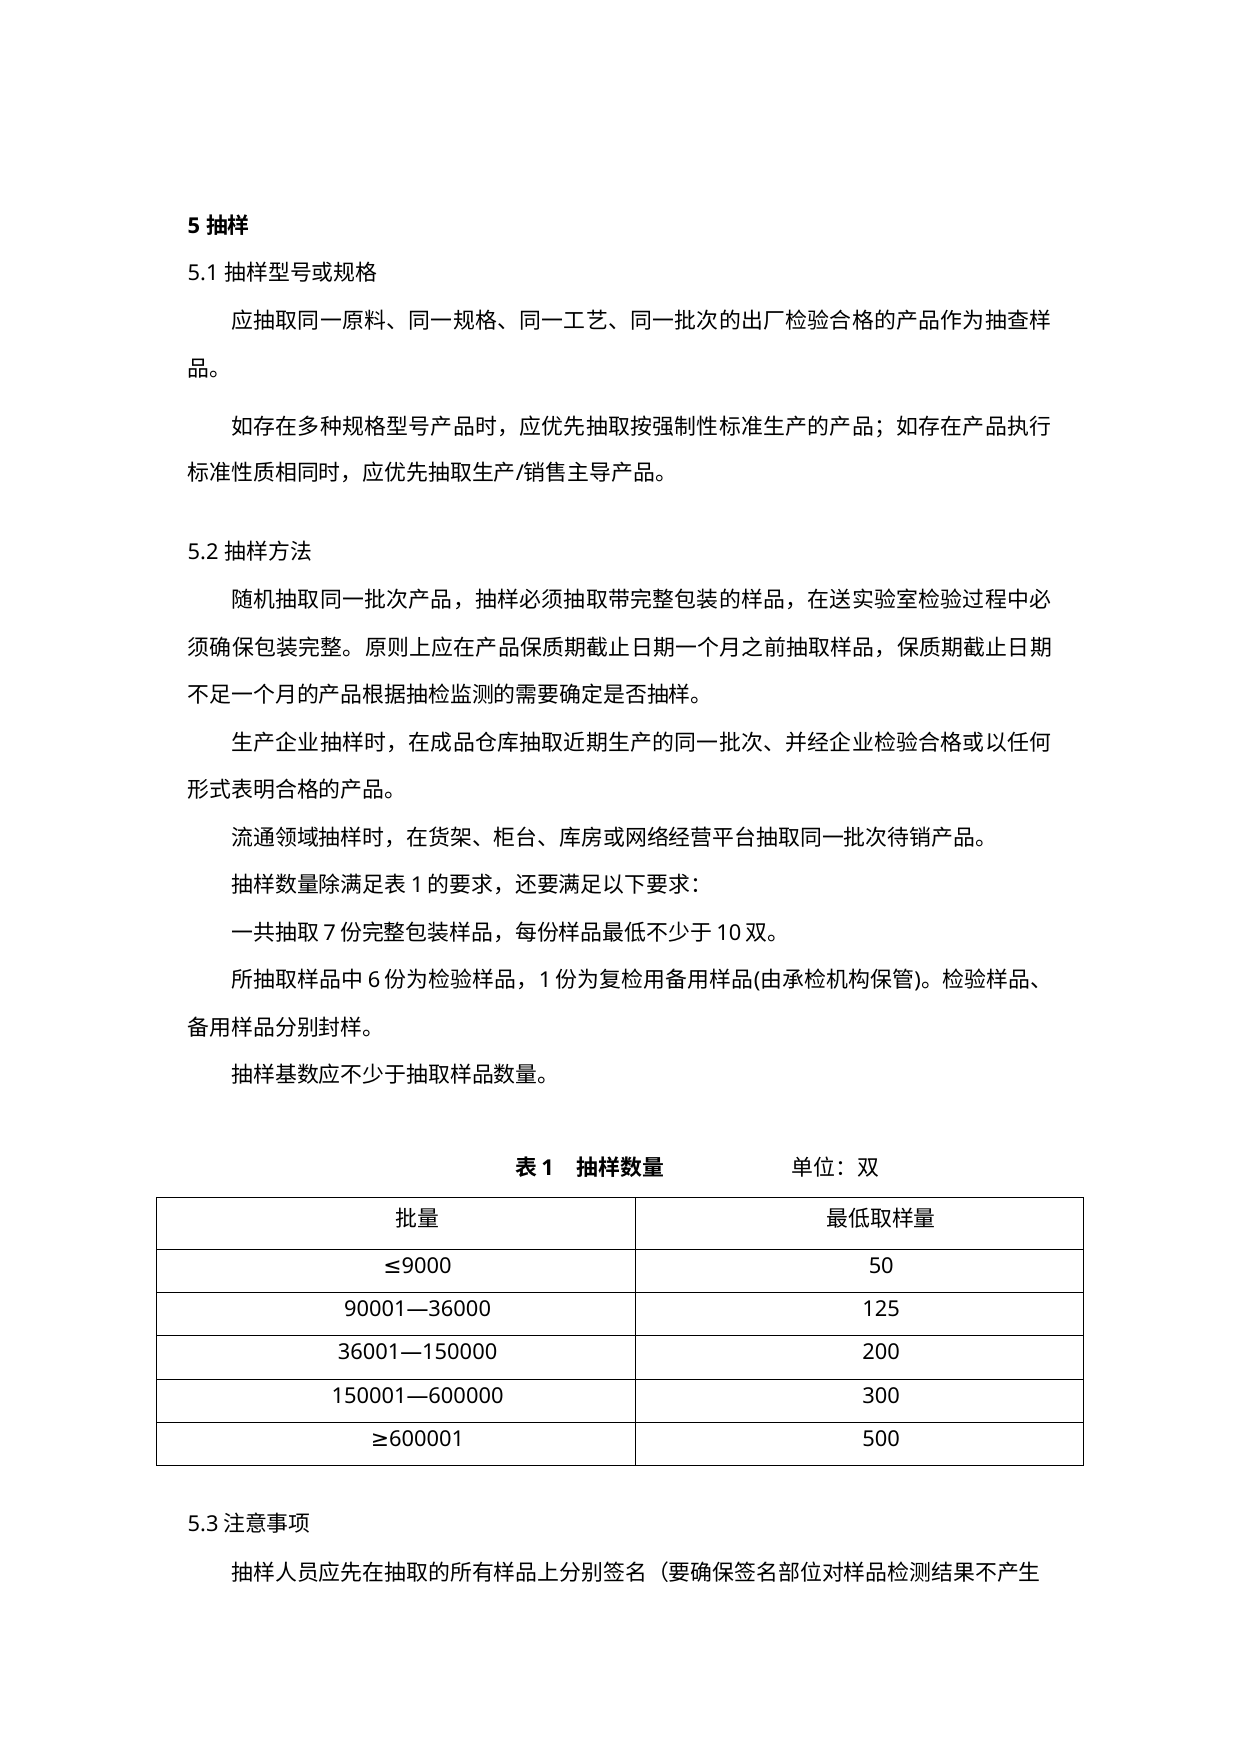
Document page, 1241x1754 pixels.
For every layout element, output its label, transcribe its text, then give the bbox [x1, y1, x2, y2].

text 5.1 抽样型号或规格 [187, 255, 1053, 287]
table_cell 500 [636, 1423, 1083, 1465]
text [187, 1554, 1053, 1587]
text 应抽取同一原料、同一规格、同一工艺、同一批次的出厂检验合格的产品作为抽查样品。 [187, 303, 1053, 382]
text 抽样数量除满足表1的要求，还要满足以下要求： [187, 867, 1053, 899]
table_header 最低取样量 [636, 1198, 1083, 1249]
text 5.3注意事项 [187, 1506, 1053, 1538]
text 抽样基数应不少于抽取样品数量。 [187, 1057, 1053, 1089]
text 5.2 抽样方法 [187, 534, 1053, 566]
table_cell 150001—600000 [157, 1380, 635, 1422]
table_cell ≤9000 [157, 1250, 635, 1292]
text 5 抽样 [187, 208, 1053, 239]
text 一共抽取7份完整包装样品，每份样品最低不少于10双。 [187, 914, 1053, 946]
text 如存在多种规格型号产品时，应优先抽取按强制性标准生产的产品；如存在产品执行标准性质相同时，应优先抽取生产/销售主导产品。 [187, 398, 1053, 490]
text 表1 抽样数量 单位：双 [187, 1149, 1053, 1181]
text 随机抽取同一批次产品，抽样必须抽取带完整包装的样品，在送实验室检验过程中必须确保包装完整。原则上应在产品保质期截止日期一个月之前抽取样品，保质期截止日期不足一个月的产品根据抽检监测的需要确定是否抽样。 [187, 582, 1053, 709]
table_cell 90001—36000 [157, 1293, 635, 1335]
text 生产企业抽样时，在成品仓库抽取近期生产的同一批次、并经企业检验合格或以任何形式表明合格的产品。 [187, 724, 1053, 804]
table_header 批量 [157, 1198, 635, 1249]
table_cell 50 [636, 1250, 1083, 1292]
text 流通领域抽样时，在货架、柜台、库房或网络经营平台抽取同一批次待销产品。 [187, 819, 1053, 851]
table_cell 36001—150000 [157, 1336, 635, 1379]
text 所抽取样品中6份为检验样品，1份为复检用备用样品(由承检机构保管)。检验样品、备用样品分别封样。 [187, 962, 1053, 1041]
table_cell 125 [636, 1293, 1083, 1335]
table_cell 300 [636, 1380, 1083, 1422]
table_cell 200 [636, 1336, 1083, 1379]
table_cell ≥600001 [157, 1423, 635, 1465]
